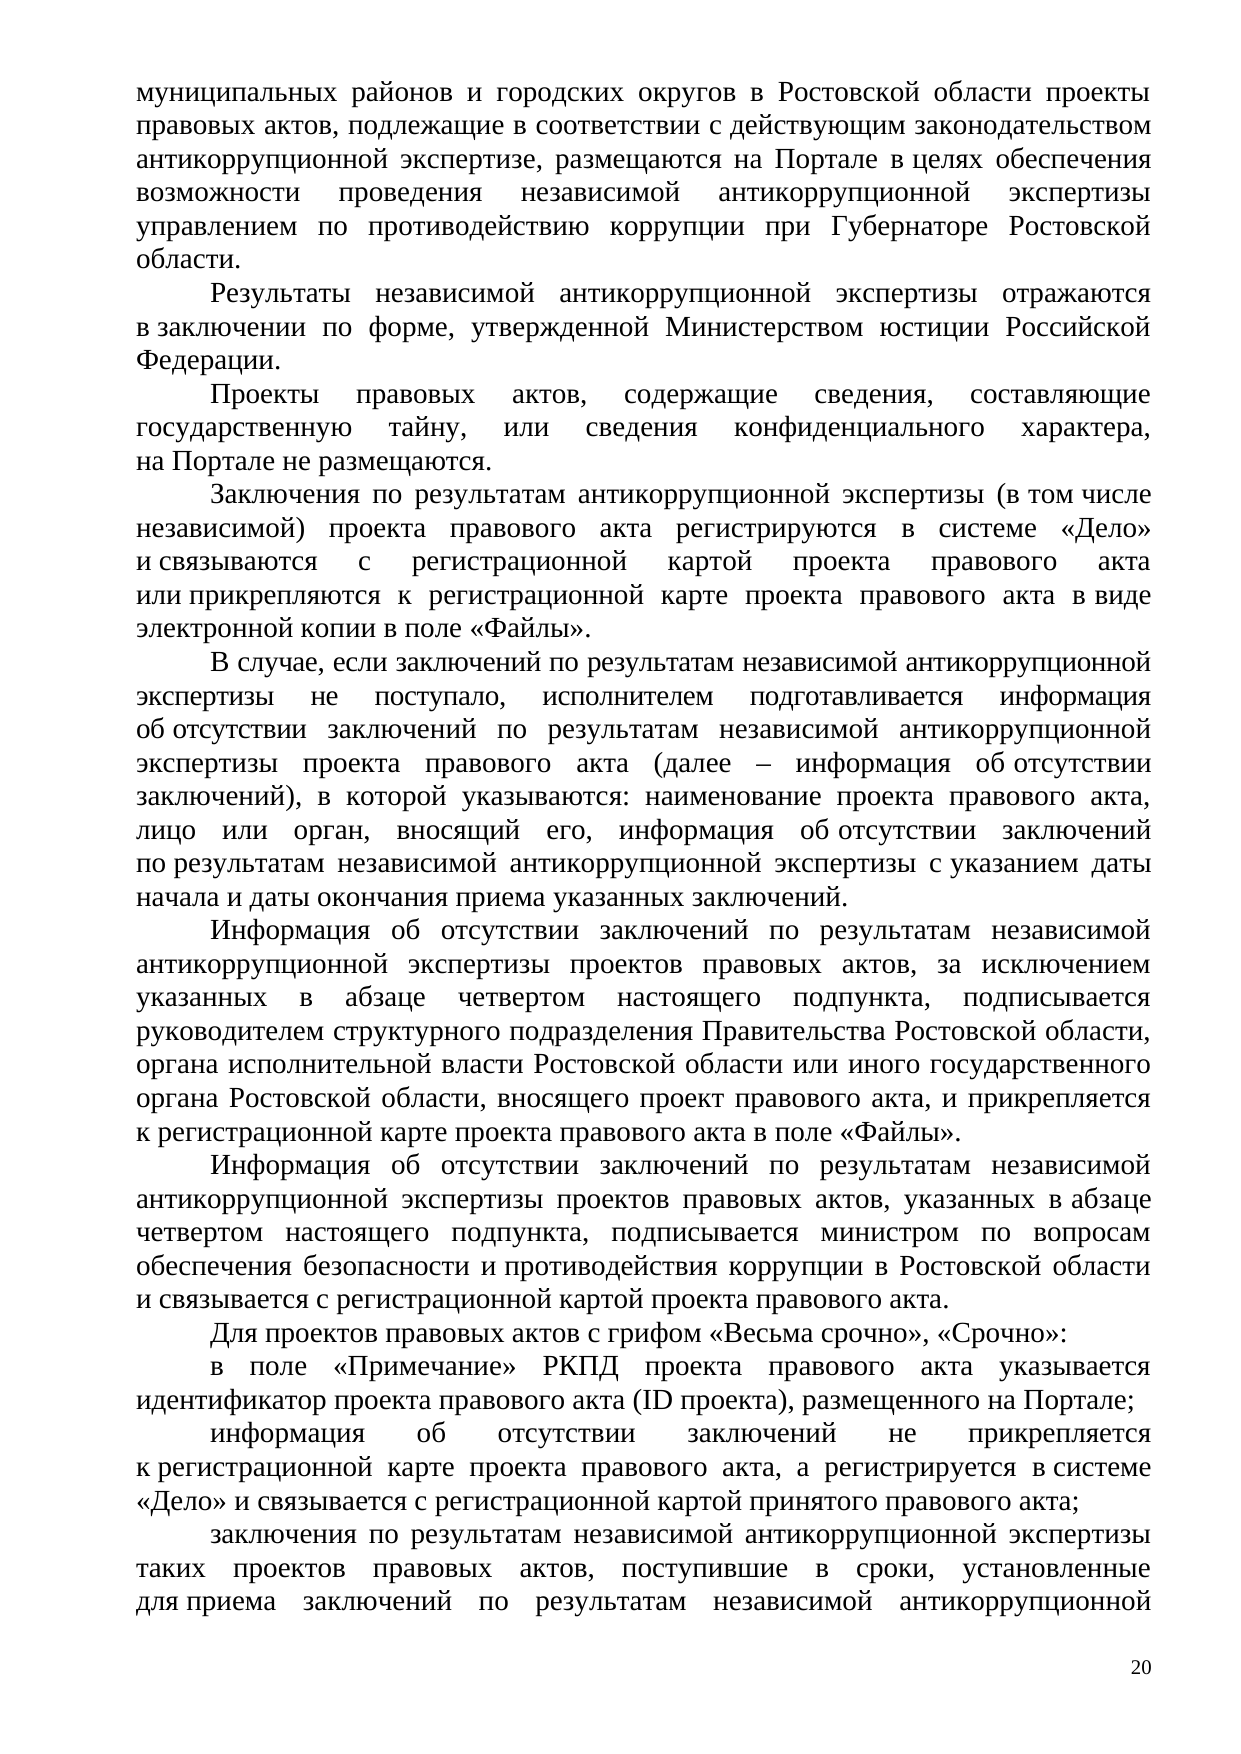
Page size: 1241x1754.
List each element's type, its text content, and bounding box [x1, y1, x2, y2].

text Проекты правовых актов, содержащие сведения, составляющие государственную тайну, или сведения конфиденциального характера, на Портале не размещаются. [136, 376, 1152, 476]
text информация об отсутствии заключений не прикрепляется к регистрационной карте проекта правового акта, а регистрируется в системе «Дело» и связывается с регистрационной картой принятого правового акта; [136, 1416, 1152, 1516]
text Результаты независимой антикоррупционной экспертизы отражаются в заключении по форме, утвержденной Министерством юстиции Российской Федерации. [136, 275, 1152, 376]
text Информация об отсутствии заключений по результатам независимой антикоррупционной экспертизы проектов правовых актов, указанных в абзаце четвертом настоящего подпункта, подписывается министром по вопросам обеспечения безопасности и противодействия коррупции в Ростовской области и связывается с регистрационной картой проекта правового акта. [136, 1147, 1152, 1315]
text В случае, если заключений по результатам независимой антикоррупционной экспертизы не поступало, исполнителем подготавливается информация об отсутствии заключений по результатам независимой антикоррупционной экспертизы проекта правового акта (далее – информация об отсутствии заключений), в которой указываются: наименование проекта правового акта, лицо или орган, вносящий его, информация об отсутствии заключений по результатам независимой антикоррупционной экспертизы с указанием даты начала и даты окончания приема указанных заключений. [136, 644, 1152, 912]
text в поле «Примечание» РКПД проекта правового акта указывается идентификатор проекта правового акта (ID проекта), размещенного на Портале; [136, 1348, 1152, 1416]
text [136, 1516, 1152, 1617]
text Информация об отсутствии заключений по результатам независимой антикоррупционной экспертизы проектов правовых актов, за исключением указанных в абзаце четвертом настоящего подпункта, подписывается руководителем структурного подразделения Правительства Ростовской области, органа исполнительной власти Ростовской области или иного государственного органа Ростовской области, вносящего проект правового акта, и прикрепляется к регистрационной карте проекта правового акта в поле «Файлы». [136, 912, 1152, 1147]
text Заключения по результатам антикоррупционной экспертизы (в том числе независимой) проекта правового акта регистрируются в системе «Дело» и связываются с регистрационной картой проекта правового акта или прикрепляются к регистрационной карте проекта правового акта в виде электронной копии в поле «Файлы». [136, 476, 1152, 644]
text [136, 74, 1152, 275]
text Для проектов правовых актов с грифом «Весьма срочно», «Срочно»: [136, 1315, 1152, 1348]
